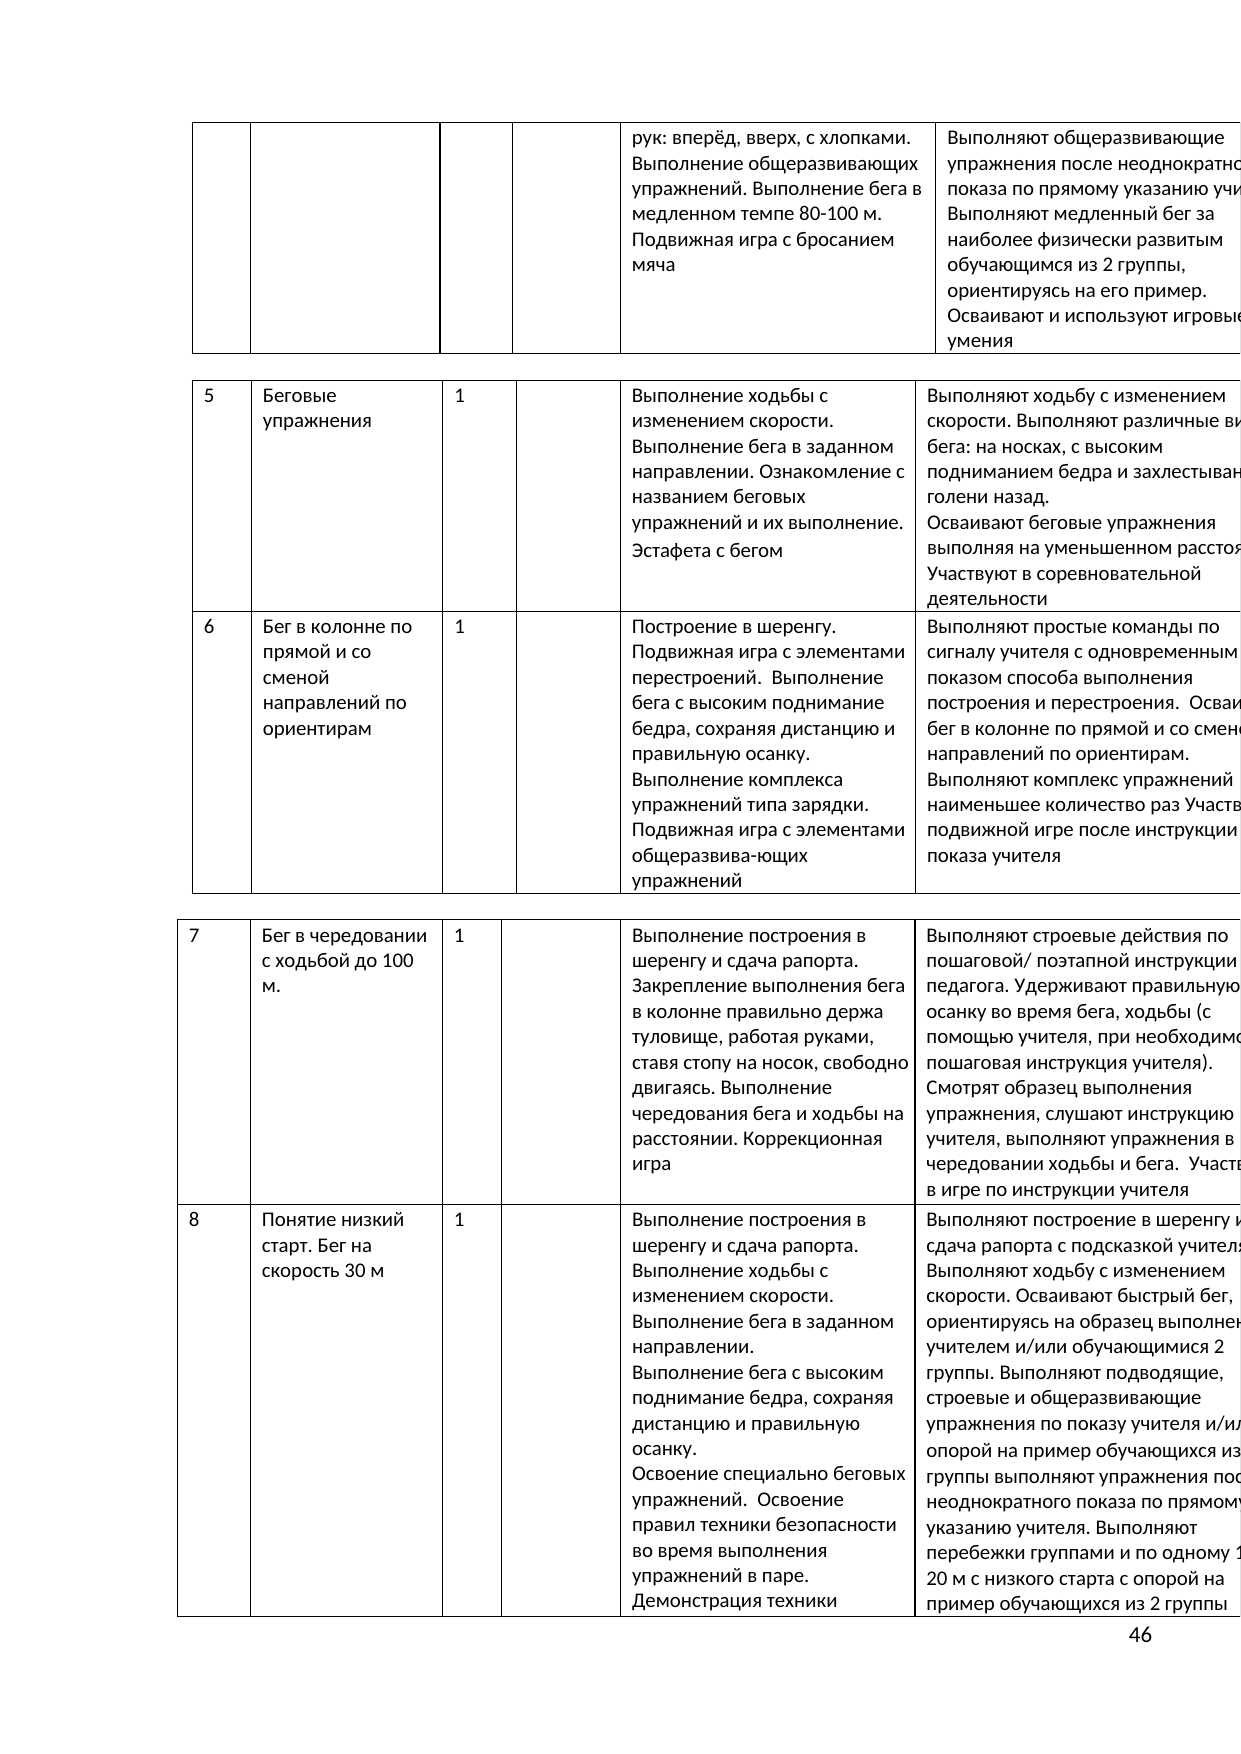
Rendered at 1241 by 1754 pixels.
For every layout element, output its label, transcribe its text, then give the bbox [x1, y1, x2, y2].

table_header 7 [178, 920, 250, 1204]
table_cell 1 [443, 1205, 501, 1616]
table_cell Бег в колонне по прямой и со сменой направлений по ориентирам [252, 612, 442, 893]
table_cell 1 [441, 123, 512, 353]
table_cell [621, 123, 935, 353]
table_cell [251, 123, 439, 353]
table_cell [621, 1205, 914, 1616]
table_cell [251, 1205, 442, 1616]
table_header Выполняют строевые действия по пошаговой/ поэтапной инструкции педагога. Удерживают правильную осанку во время бега, ходьбы (с помощью учителя, при необходимости пошаговая инструкция учителя). Смотрят образец выполнения упражнения, слушают инструкцию учителя, выполняют упражнения в чередовании ходьбы и бега. Участвуют в игре по инструкции учителя [916, 920, 1240, 1204]
table_header 1 [443, 920, 501, 1204]
table_cell [513, 123, 620, 353]
table_header Выполнение построения в шеренгу и сдача рапорта. Закрепление выполнения бега в колонне правильно держа туловище, работая руками, ставя стопу на носок, свободно двигаясь. Выполнение чередования бега и ходьбы на расстоянии. Коррекционная игра [621, 920, 914, 1204]
table_cell [517, 612, 620, 893]
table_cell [936, 123, 1240, 353]
table_header Бег в чередовании с ходьбой до 100 м. [251, 920, 442, 1204]
table_cell 1 [443, 612, 516, 893]
table_header [502, 920, 620, 1204]
table_header [517, 381, 620, 611]
table_cell Выполняют простые команды по сигналу учителя с одновременным показом способа выполнения построения и перестроения. Осваивают бег в колонне по прямой и со сменой направлений по ориентирам. Выполняют комплекс упражнений наименьшее количество раз Участвую в подвижной игре после инструкции и показа учителя [916, 612, 1240, 893]
table_cell [502, 1205, 620, 1616]
table_cell 8 [178, 1205, 250, 1616]
table_header Беговые упражнения [252, 381, 442, 611]
table_header 1 [443, 381, 516, 611]
table_header 5 [193, 381, 251, 611]
table_cell 6 [193, 612, 251, 893]
table_header Выполняют ходьбу с изменением скорости. Выполняют различные виды бега: на носках, с высоким подниманием бедра и захлестыванием голени назад. Осваивают беговые упражнения выполняя на уменьшенном расстоянии. Участвуют в соревновательной деятельности [916, 381, 1240, 611]
table_cell 4 [193, 123, 250, 353]
table_cell Построение в шеренгу. Подвижная игра с элементами перестроений. Выполнение бега с высоким поднимание бедра, сохраняя дистанцию и правильную осанку. Выполнение комплекса упражнений типа зарядки. Подвижная игра с элементами общеразвива-ющих упражнений [621, 612, 915, 893]
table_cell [916, 1205, 1240, 1616]
table_header Выполнение ходьбы с изменением скорости. Выполнение бега в заданном направлении. Ознакомление с названием беговых упражнений и их выполнение. Эстафета с бегом [621, 381, 915, 611]
